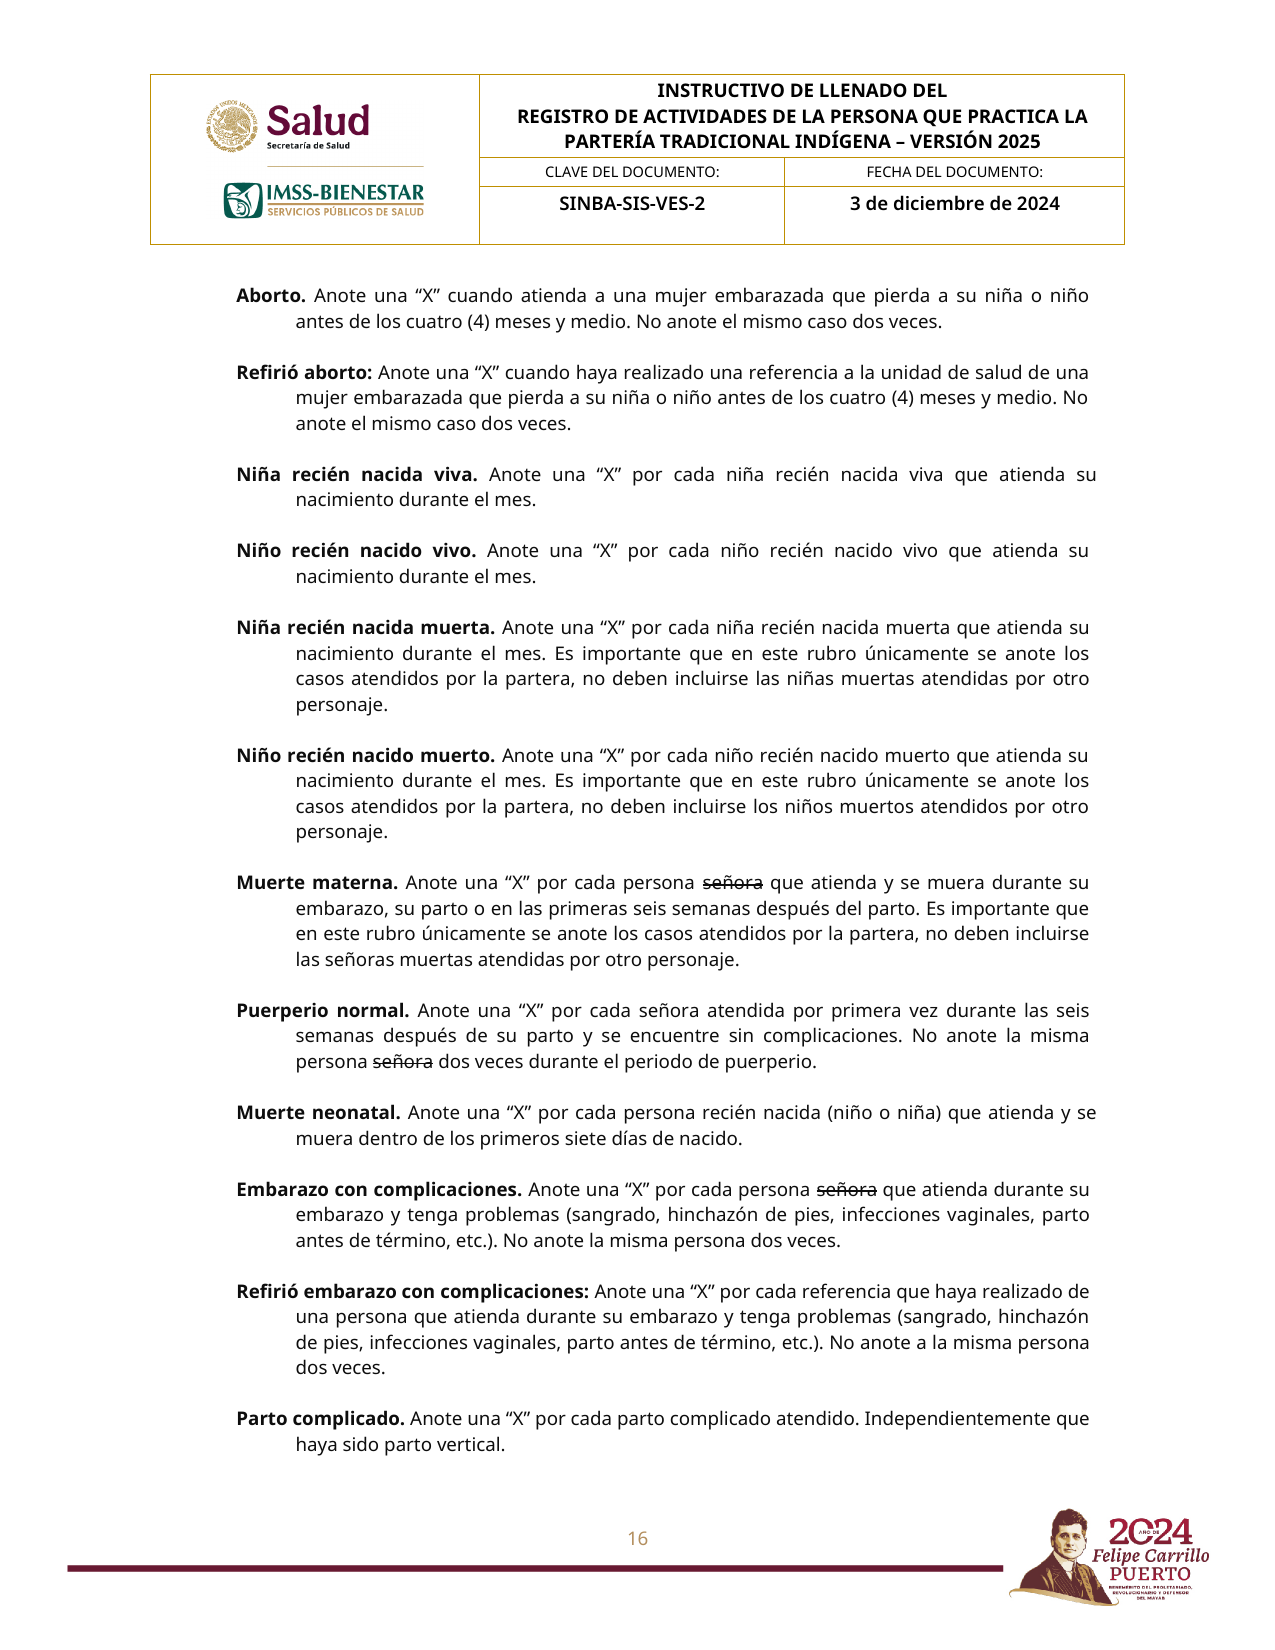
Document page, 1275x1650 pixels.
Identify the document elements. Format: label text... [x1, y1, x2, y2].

text Parto complicado. Anote una “X” por cada parto complicado atendido. Independientemente que haya sido parto vertical. [236, 1406, 1090, 1457]
text Niño recién nacido muerto. Anote una “X” por cada niño recién nacido muerto que atienda su nacimiento durante el mes. Es importante que en este rubro únicamente se anote los casos atendidos por la partera, no deben incluirse los niños muertos atendidos por otro personaje. [236, 742, 1090, 844]
text Refirió aborto: Anote una “X” cuando haya realizado una referencia a la unidad de salud de una mujer embarazada que pierda a su niña o niño antes de los cuatro (4) meses y medio. No anote el mismo caso dos veces. [236, 359, 1090, 436]
text Refirió embarazo con complicaciones: Anote una “X” por cada referencia que haya realizado de una persona que atienda durante su embarazo y tenga problemas (sangrado, hinchazón de pies, infecciones vaginales, parto antes de término, etc.). No anote a la misma persona dos veces. [236, 1278, 1090, 1380]
text Niña recién nacida muerta. Anote una “X” por cada niña recién nacida muerta que atienda su nacimiento durante el mes. Es importante que en este rubro únicamente se anote los casos atendidos por la partera, no deben incluirse las niñas muertas atendidas por otro personaje. [236, 614, 1090, 716]
picture [206, 100, 424, 219]
text Aborto. Anote una “X” cuando atienda a una mujer embarazada que pierda a su niña o niño antes de los cuatro (4) meses y medio. No anote el mismo caso dos veces. [236, 283, 1090, 334]
text Muerte neonatal. Anote una “X” por cada persona recién nacida (niño o niña) que atienda y se muera dentro de los primeros siete días de nacido. [236, 1099, 1098, 1150]
text Niña recién nacida viva. Anote una “X” por cada niña recién nacida viva que atienda su nacimiento durante el mes. [236, 461, 1098, 512]
text Puerperio normal. Anote una “X” por cada señora atendida por primera vez durante las seis semanas después de su parto y se encuentre sin complicaciones. No anote la misma persona señora dos veces durante el periodo de puerperio. [236, 997, 1090, 1074]
text Muerte materna. Anote una “X” por cada persona señora que atienda y se muera durante su embarazo, su parto o en las primeras seis semanas después del parto. Es importante que en este rubro únicamente se anote los casos atendidos por la partera, no deben incluirse las señoras muertas atendidas por otro personaje. [236, 869, 1090, 972]
picture [0, 1497, 1275, 1650]
text Niño recién nacido vivo. Anote una “X” por cada niño recién nacido vivo que atienda su nacimiento durante el mes. [236, 538, 1090, 589]
text Embarazo con complicaciones. Anote una “X” por cada persona señora que atienda durante su embarazo y tenga problemas (sangrado, hinchazón de pies, infecciones vaginales, parto antes de término, etc.). No anote la misma persona dos veces. [236, 1176, 1090, 1252]
